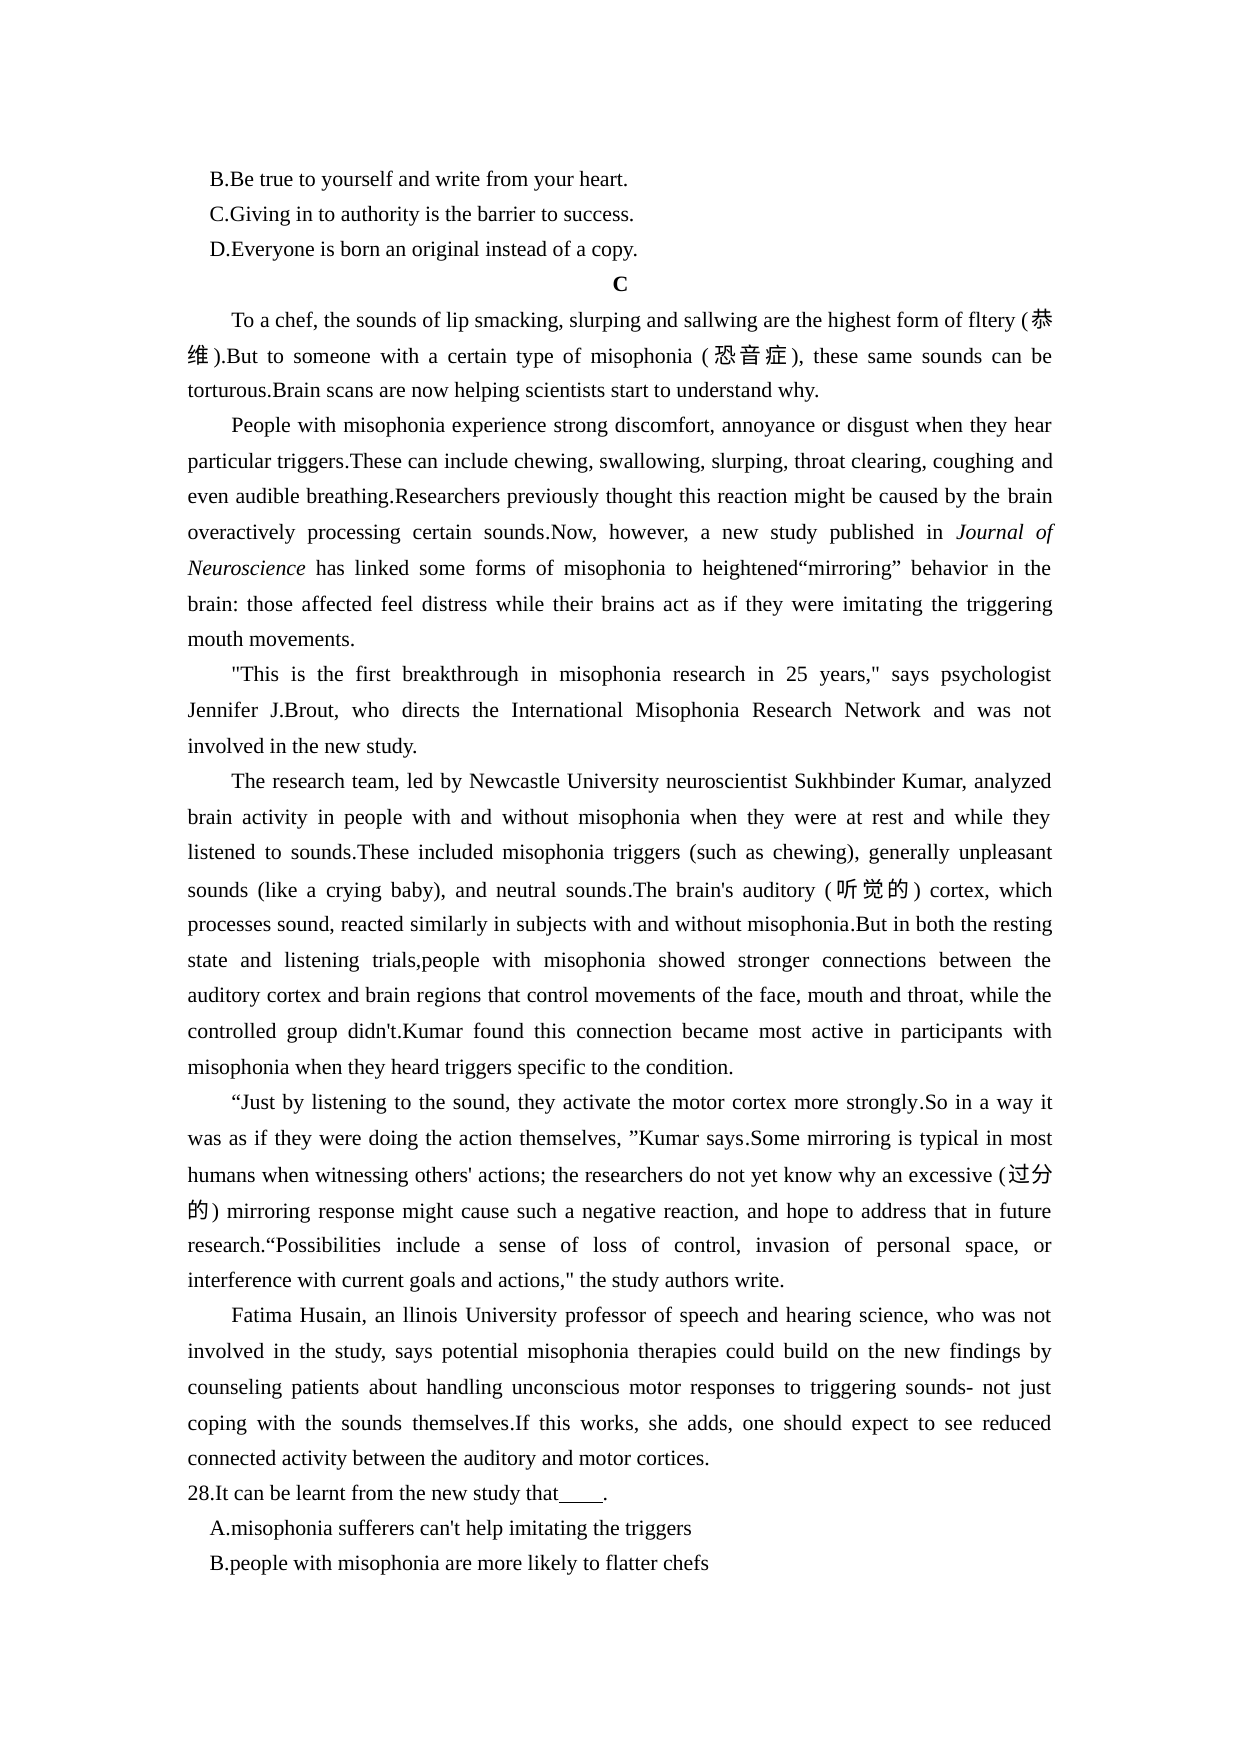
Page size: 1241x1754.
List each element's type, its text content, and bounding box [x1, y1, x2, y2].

text Fatima Husain, an llinois University professor of speech and hearing science, who was not involved in the study, says potential misophonia therapies could build on the new findings by counseling patients about handling unconscious motor responses to triggering sounds- not just coping with the sounds themselves.If this works, she adds, one should expect to see reduced connected activity between the auditory and motor cortices. [187, 1299, 1053, 1474]
text D.Everyone is born an original instead of a copy. [187, 232, 1053, 264]
text 28.It can be learnt from the new study that . [187, 1477, 1053, 1509]
text A.misophonia sufferers can't help imitating the triggers [187, 1512, 1053, 1544]
text B.people with misophonia are more likely to flatter chefs [187, 1547, 1053, 1579]
text B.Be true to yourself and write from your heart. [187, 162, 1053, 194]
text "This is the first breakthrough in misophonia research in 25 years," says psychologist Jennifer J.Brout, who directs the International Misophonia Research Network and was not involved in the new study. [187, 658, 1053, 762]
text People with misophonia experience strong discomfort, annoyance or disgust when they hear particular triggers.These can include chewing, swallowing, slurping, throat clearing, coughing and even audible breathing.Researchers previously thought this reaction might be caused by the brain overactively processing certain sounds.Now, however, a new study published in Journal of Neuroscience has linked some forms of misophonia to heightened“mirroring” behavior in the brain: those affected feel distress while their brains act as if they were imitating the triggering mouth movements. [187, 408, 1053, 655]
text C [187, 267, 1053, 299]
text “Just by listening to the sound, they activate the motor cortex more strongly.So in a way it was as if they were doing the action themselves, ”Kumar says.Some mirroring is typical in most humans when witnessing others' actions; the researchers do not yet know why an excessive (过分的) mirroring response might cause such a negative reaction, and hope to address that in future research.“Possibilities include a sense of loss of control, invasion of personal space, or interference with current goals and actions," the study authors write. [187, 1085, 1053, 1296]
text To a chef, the sounds of lip smacking, slurping and sallwing are the highest form of fltery (恭维).But to someone with a certain type of misophonia (恐音症), these same sounds can be torturous.Brain scans are now helping scientists start to understand why. [187, 302, 1053, 406]
text C.Giving in to authority is the barrier to success. [187, 197, 1053, 229]
text The research team, led by Newcastle University neuroscientist Sukhbinder Kumar, analyzed brain activity in people with and without misophonia when they were at rest and while they listened to sounds.These included misophonia triggers (such as chewing), generally unpleasant sounds (like a crying baby), and neutral sounds.The brain's auditory (听觉的) cortex, which processes sound, reacted similarly in subjects with and without misophonia.But in both the resting state and listening trials,people with misophonia showed stronger connections between the auditory cortex and brain regions that control movements of the face, mouth and throat, while the controlled group didn't.Kumar found this connection became most active in participants with misophonia when they heard triggers specific to the condition. [187, 764, 1053, 1083]
